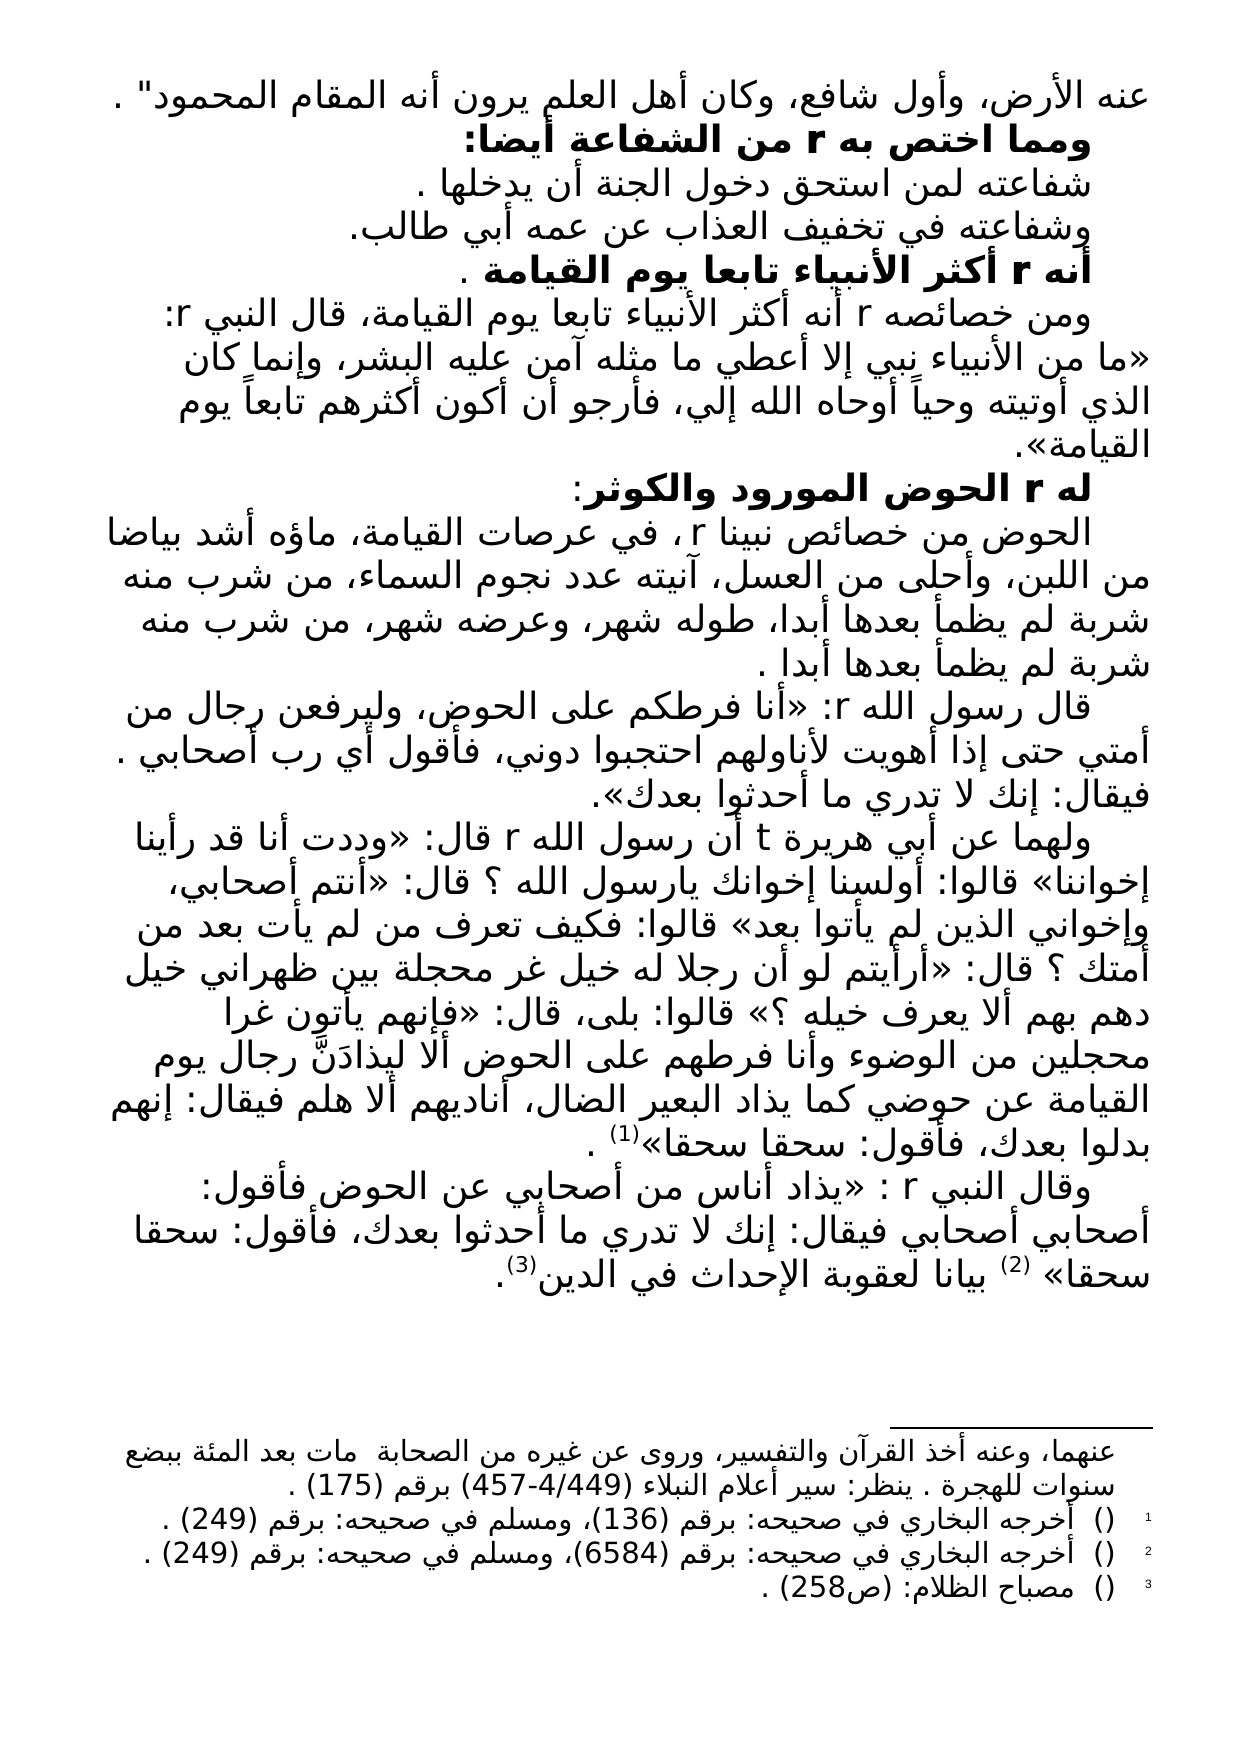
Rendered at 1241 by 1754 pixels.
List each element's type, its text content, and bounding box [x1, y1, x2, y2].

text ولهما عن أبي هريرة أن رسول الله قال: «وددت أنا قد رأينا إخواننا» قالوا: أولسنا إخوانك يارسول الله ؟ قال: «أنتم أصحابي، وإخواني الذين لم يأتوا بعد» قالوا: فكيف تعرف من لم يأت بعد من أمتك ؟ قال: «أرأيتم لو أن رجلا له خيل غر محجلة بين ظهراني خيل دهم بهم ألا يعرف خيله ؟» قالوا: بلى، قال: «فإنهم يأتون غرا محجلين من الوضوء وأنا فرطهم على الحوض ألا ليذادَنَّ رجال يوم القيامة عن حوضي كما يذاد البعير الضال، أناديهم ألا هلم فيقال: إنهم بدلوا بعدك، فأقول: سحقا سحقا»() . [103, 816, 1152, 1165]
text الحوض من خصائص نبينا ، في عرصات القيامة، ماؤه أشد بياضا من اللبن، وأحلى من العسل، آنيته عدد نجوم السماء، من شرب منه شربة لم يظمأ بعدها أبدا، طوله شهر، وعرضه شهر، من شرب منه شربة لم يظمأ بعدها أبدا . [103, 510, 1152, 685]
text ومما اختص به من الشفاعة أيضا: [103, 117, 1152, 161]
text ومن خصائصه أنه أكثر الأنبياء تابعا يوم القيامة، قال النبي : «ما من الأنبياء نبي إلا أعطي ما مثله آمن عليه البشر، وإنما كان الذي أوتيته وحياً أوحاه الله إلي، فأرجو أن أكون أكثرهم تابعاً يوم القيامة». [103, 292, 1152, 467]
text أنه أكثر الأنبياء تابعا يوم القيامة . [103, 248, 1152, 292]
text وشفاعته في تخفيف العذاب عن عمه أبي طالب. [103, 205, 1152, 248]
text وقال النبي : «يذاد أناس من أصحابي عن الحوض فأقول: أصحابي أصحابي فيقال: إنك لا تدري ما أحدثوا بعدك، فأقول: سحقا سحقا» () بيانا لعقوبة الإحداث في الدين(). [103, 1165, 1152, 1296]
text قال رسول الله : «أنا فرطكم على الحوض، وليرفعن رجال من أمتي حتى إذا أهويت لأناولهم احتجبوا دوني، فأقول أي رب أصحابي . فيقال: إنك لا تدري ما أحدثوا بعدك». [103, 685, 1152, 816]
text شفاعته لمن استحق دخول الجنة أن يدخلها . [103, 161, 1152, 205]
text له الحوض المورود والكوثر: [103, 467, 1152, 510]
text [103, 74, 1152, 117]
